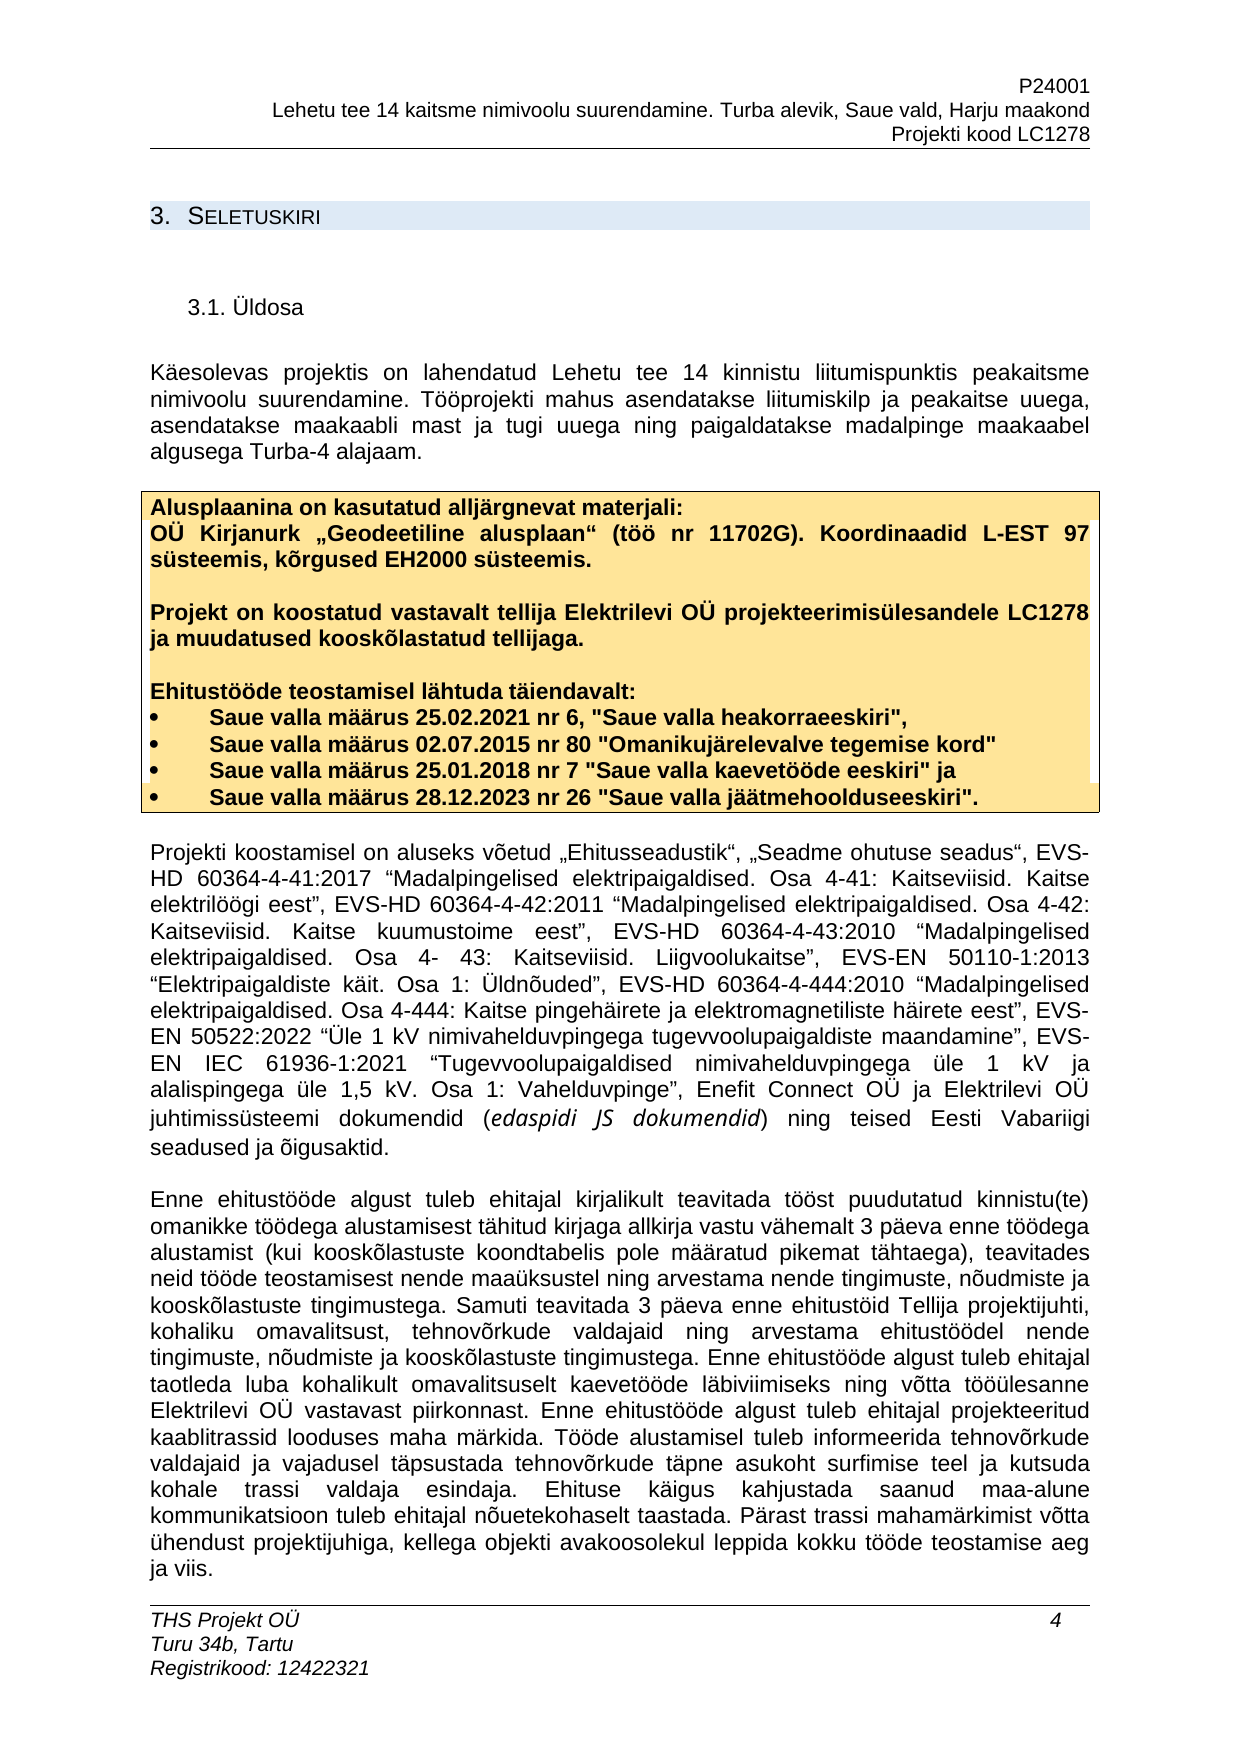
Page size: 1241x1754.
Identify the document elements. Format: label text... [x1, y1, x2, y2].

list Saue valla määrus 28.12.2023 nr 26 "Saue valla jäätmehoolduseeskiri". [142, 781, 1099, 812]
text Käesolevas projektis on lahendatud Lehetu tee 14 kinnistu liitumispunktis peakaitsme nimivoolu suurendamine. Tööprojekti mahus asendatakse liitumiskilp ja peakaitse uuega, asendatakse maakaabli mast ja tugi uuega ning paigaldatakse madalpinge maakaabel algusega Turba-4 alajaam. [150, 359, 1090, 464]
subtitle Üldosa [187, 294, 1090, 320]
list Saue valla määrus 25.01.2018 nr 7 "Saue valla kaevetööde eeskiri" ja [150, 757, 1090, 781]
text Projekt on koostatud vastavalt tellija Elektrilevi OÜ projekteerimisülesandele LC1278 ja muudatused kooskõlastatud tellijaga. [150, 599, 1090, 652]
subtitle Seletuskiri [150, 201, 1090, 230]
text Alusplaanina on kasutatud alljärgnevat materjali: [142, 492, 1099, 520]
text Ehitustööde teostamisel lähtuda täiendavalt: [150, 678, 1090, 704]
list Saue valla määrus 02.07.2015 nr 80 "Omanikujärelevalve tegemise kord" [150, 731, 1090, 757]
text Enne ehitustööde algust tuleb ehitajal kirjalikult teavitada tööst puudutatud kinnistu(te) omanikke töödega alustamisest tähitud kirjaga allkirja vastu vähemalt 3 päeva enne töödega alustamist (kui kooskõlastuste koondtabelis pole määratud pikemat tähtaega), teavitades neid tööde teostamisest nende maaüksustel ning arvestama nende tingimuste, nõudmiste ja kooskõlastuste tingimustega. Samuti teavitada 3 päeva enne ehitustöid Tellija projektijuhti, kohaliku omavalitsust, tehnovõrkude valdajaid ning arvestama ehitustöödel nende tingimuste, nõudmiste ja kooskõlastuste tingimustega. Enne ehitustööde algust tuleb ehitajal taotleda luba kohalikult omavalitsuselt kaevetööde läbiviimiseks ning võtta tööülesanne Elektrilevi OÜ vastavast piirkonnast. Enne ehitustööde algust tuleb ehitajal projekteeritud kaablitrassid looduses maha märkida. Tööde alustamisel tuleb informeerida tehnovõrkude valdajaid ja vajadusel täpsustada tehnovõrkude täpne asukoht surfimise teel ja kutsuda kohale trassi valdaja esindaja. Ehituse käigus kahjustada saanud maa-alune kommunikatsioon tuleb ehitajal nõuetekohaselt taastada. Pärast trassi mahamärkimist võtta ühendust projektijuhiga, kellega objekti avakoosolekul leppida kokku tööde teostamise aeg ja viis. [150, 1186, 1090, 1582]
text Projekti koostamisel on aluseks võetud „Ehitusseadustik“, „Seadme ohutuse seadus“, EVS-HD 60364-4-41:2017 “Madalpingelised elektripaigaldised. Osa 4-41: Kaitseviisid. Kaitse elektrilöögi eest”, EVS-HD 60364-4-42:2011 “Madalpingelised elektripaigaldised. Osa 4-42: Kaitseviisid. Kaitse kuumustoime eest”, EVS-HD 60364-4-43:2010 “Madalpingelised elektripaigaldised. Osa 4- 43: Kaitseviisid. Liigvoolukaitse”, EVS-EN 50110-1:2013 “Elektripaigaldiste käit. Osa 1: Üldnõuded”, EVS-HD 60364-4-444:2010 “Madalpingelised elektripaigaldised. Osa 4-444: Kaitse pingehäirete ja elektromagnetiliste häirete eest”, EVS-EN 50522:2022 “Üle 1 kV nimivahelduvpingega tugevvoolupaigaldiste maandamine”, EVS-EN IEC 61936-1:2021 “Tugevvoolupaigaldised nimivahelduvpingega üle 1 kV ja alalispingega üle 1,5 kV. Osa 1: Vahelduvpinge”, Enefit Connect OÜ ja Elektrilevi OÜ juhtimissüsteemi dokumendid (edaspidi JS dokumendid) ning teised Eesti Vabariigi seadused ja õigusaktid. [150, 839, 1090, 1160]
list Saue valla määrus 25.02.2021 nr 6, "Saue valla heakorraeeskiri", [150, 704, 1090, 731]
text OÜ Kirjanurk „Geodeetiline alusplaan“ (töö nr 11702G). Koordinaadid L-EST 97 süsteemis, kõrgused EH2000 süsteemis. [150, 520, 1090, 573]
